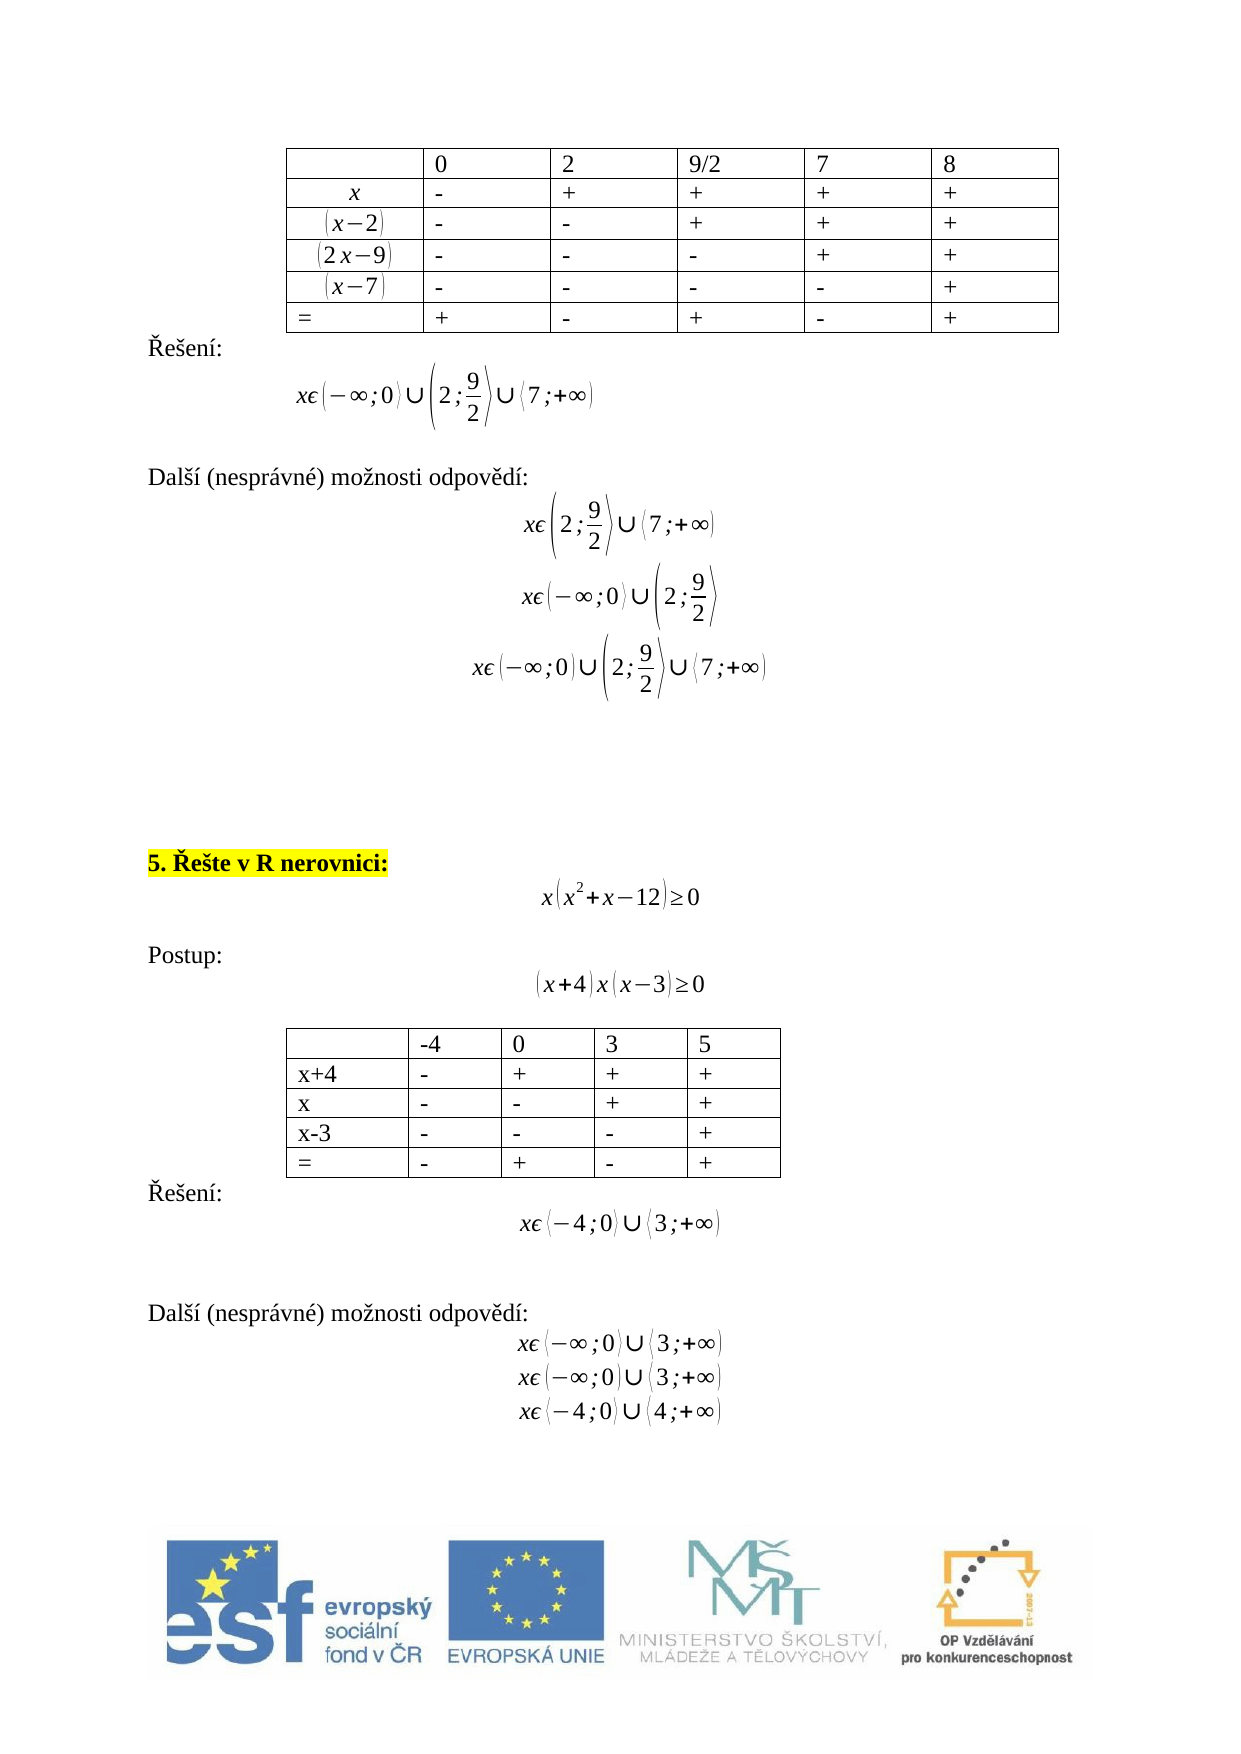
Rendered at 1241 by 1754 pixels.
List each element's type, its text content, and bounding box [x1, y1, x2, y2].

picture [147, 1525, 1093, 1681]
table_cell + [932, 179, 1058, 207]
table_cell + [688, 1118, 780, 1147]
table_cell + [678, 303, 804, 332]
table_cell - [424, 208, 550, 239]
table_cell + [805, 208, 931, 239]
table_cell - [424, 240, 550, 271]
table_cell [287, 240, 423, 271]
table_cell - [409, 1059, 501, 1087]
table_header 5 [688, 1029, 780, 1058]
table_cell = [287, 303, 423, 332]
table_header 9/2 [678, 149, 804, 177]
table_cell + [932, 208, 1058, 239]
table_cell x+4 [287, 1059, 408, 1087]
table_header 3 [595, 1029, 687, 1058]
text Postup: [148, 941, 1093, 969]
table_header 7 [805, 149, 931, 177]
table_cell = [287, 1148, 408, 1177]
table_cell + [688, 1059, 780, 1087]
text Řešení: [148, 1178, 1093, 1207]
table_header [287, 1029, 408, 1058]
table_cell - [678, 272, 804, 302]
table_cell - [805, 303, 931, 332]
table_cell + [805, 179, 931, 207]
table_cell - [424, 272, 550, 302]
table_cell - [595, 1148, 687, 1177]
table_header 2 [551, 149, 677, 177]
table_cell - [502, 1089, 594, 1117]
table_cell + [932, 272, 1058, 302]
table_cell - [551, 240, 677, 271]
table_cell - [595, 1118, 687, 1147]
table_cell + [424, 303, 550, 332]
table_cell + [688, 1089, 780, 1117]
table_cell x [287, 1089, 408, 1117]
table_cell - [502, 1118, 594, 1147]
table_cell + [502, 1148, 594, 1177]
text Řešení: [148, 333, 1093, 362]
table_cell - [678, 240, 804, 271]
table_header 0 [424, 149, 550, 177]
text Další (nesprávné) možnosti odpovědí: [148, 1298, 1093, 1327]
table_cell + [551, 179, 677, 207]
table_cell [287, 179, 423, 207]
table_header 0 [502, 1029, 594, 1058]
table_cell - [424, 179, 550, 207]
table_cell + [932, 303, 1058, 332]
table_cell - [409, 1148, 501, 1177]
table_header -4 [409, 1029, 501, 1058]
table_cell [287, 272, 423, 302]
table_cell - [409, 1089, 501, 1117]
text Další (nesprávné) možnosti odpovědí: [148, 462, 1093, 491]
table_cell + [678, 179, 804, 207]
table_cell - [551, 272, 677, 302]
table_cell x-3 [287, 1118, 408, 1147]
table_cell + [805, 240, 931, 271]
table_cell + [678, 208, 804, 239]
table_cell + [502, 1059, 594, 1087]
table_cell + [688, 1148, 780, 1177]
table_cell - [805, 272, 931, 302]
table_cell - [409, 1118, 501, 1147]
text 5. Řešte v R nerovnici: [148, 848, 1093, 877]
table_cell - [551, 303, 677, 332]
table_cell [287, 208, 423, 239]
table_cell + [932, 240, 1058, 271]
table_header 8 [932, 149, 1058, 177]
table_header [287, 149, 423, 177]
table_cell + [595, 1059, 687, 1087]
table_cell - [551, 208, 677, 239]
table_cell + [595, 1089, 687, 1117]
